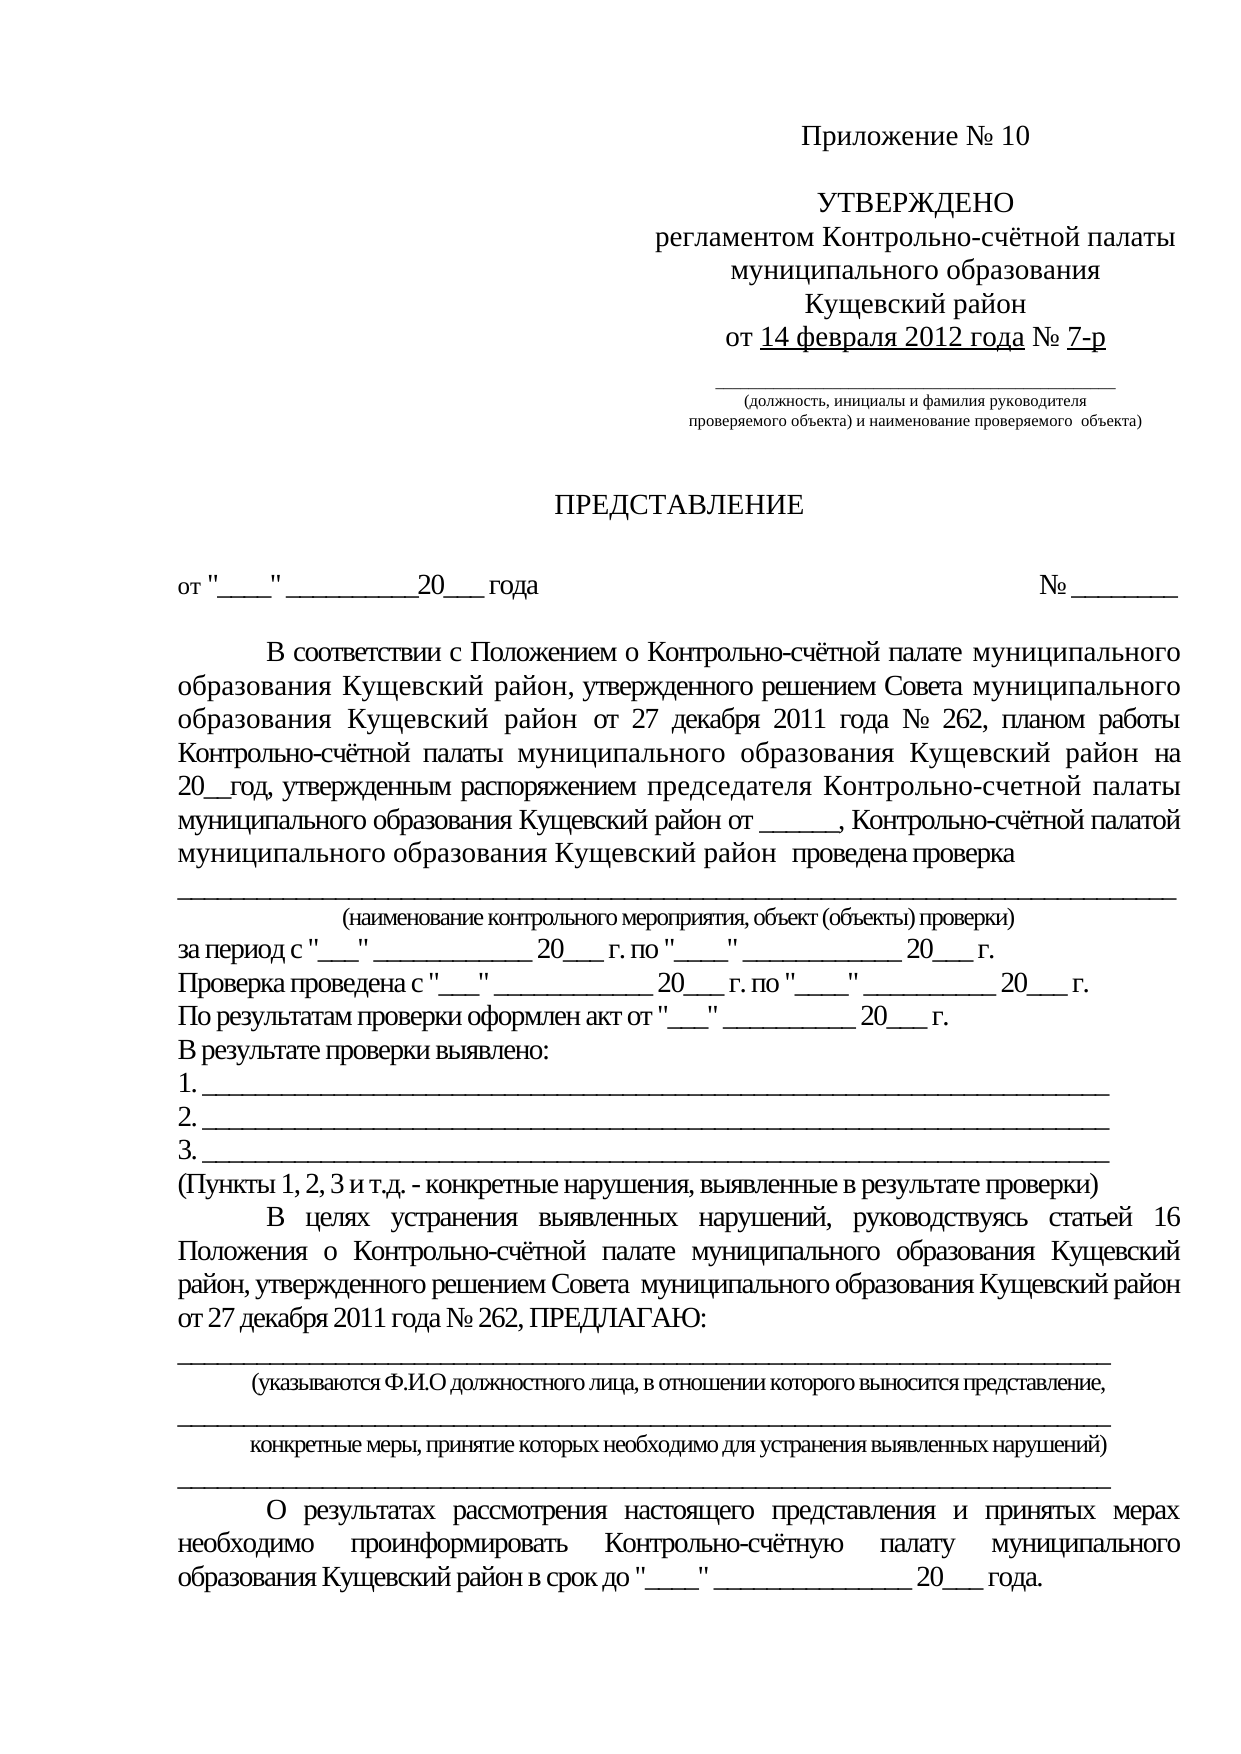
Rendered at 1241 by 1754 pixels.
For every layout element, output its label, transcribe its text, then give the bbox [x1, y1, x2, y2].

text регламентом Контрольно-счётной палаты [650, 219, 1181, 252]
text за период с "___" ____________ 20___ г. по "____" ____________ 20___ г. [177, 931, 1181, 965]
text УТВЕРЖДЕНО [650, 185, 1181, 219]
text (Пункты 1, 2, 3 и т.д. - конкретные нарушения, выявленные в результате проверки) [177, 1166, 1181, 1199]
text 2. _____________________________________________________________________ [177, 1099, 1181, 1132]
text Приложение № 10 [650, 118, 1181, 152]
text В целях устранения выявленных нарушений, руководствуясь статьей 16 Положения о Контрольно-счётной палате муниципального образования Кущевский район, утвержденного решением Совета муниципального образования Кущевский район от 27 декабря 2011 года № 262, ПРЕДЛАГАЮ: [177, 1199, 1181, 1334]
text ________________________________________________ [650, 372, 1181, 391]
text (должность, инициалы и фамилия руководителя [650, 391, 1181, 410]
text В результате проверки выявлено: [177, 1032, 1181, 1065]
text (указываются Ф.И.О должностного лица, в отношении которого выносится представление, [177, 1367, 1181, 1396]
text Проверка проведена с "___" ____________ 20___ г. по "____" __________ 20___ г. [177, 965, 1181, 998]
text По результатам проверки оформлен акт от "___" __________ 20___ г. [177, 998, 1181, 1032]
text 3. _____________________________________________________________________ [177, 1132, 1181, 1166]
text В соответствии с Положением о Контрольно-счётной палате муниципального образования Кущевский район, утвержденного решением Совета муниципального образования Кущевский район от 27 декабря 2011 года № 262, планом работы Контрольно-счётной палаты муниципального образования Кущевский район на 20__год, утвержденным распоряжением председателя Контрольно-счетной палаты муниципального образования Кущевский район от ______, Контрольно-счётной палатой муниципального образования Кущевский район проведена проверка [177, 634, 1181, 869]
text _______________________________________________________________________ [177, 1396, 1181, 1429]
text конкретные меры, принятие которых необходимо для устранения выявленных нарушений) [177, 1429, 1181, 1458]
text _______________________________________________________________________ [177, 1458, 1181, 1492]
text от 14 февраля 2012 года № 7-р [650, 319, 1181, 353]
text (наименование контрольного мероприятия, объект (объекты) проверки) [177, 902, 1181, 931]
text от "____" __________20___ года № ________ [177, 567, 1181, 601]
text 1. _____________________________________________________________________ [177, 1065, 1181, 1099]
text проверяемого объекта) и наименование проверяемого объекта) [650, 410, 1181, 429]
text ПРЕДСТАВЛЕНИЕ [177, 487, 1181, 521]
text муниципального образования [650, 252, 1181, 286]
text ____________________________________________________________________________ [177, 869, 1181, 902]
text О результатах рассмотрения настоящего представления и принятых мерах необходимо проинформировать Контрольно-счётную палату муниципального образования Кущевский район в срок до "____" _______________ 20___ года. [177, 1492, 1181, 1592]
text _______________________________________________________________________ [177, 1334, 1181, 1367]
text Кущевский район [650, 286, 1181, 319]
